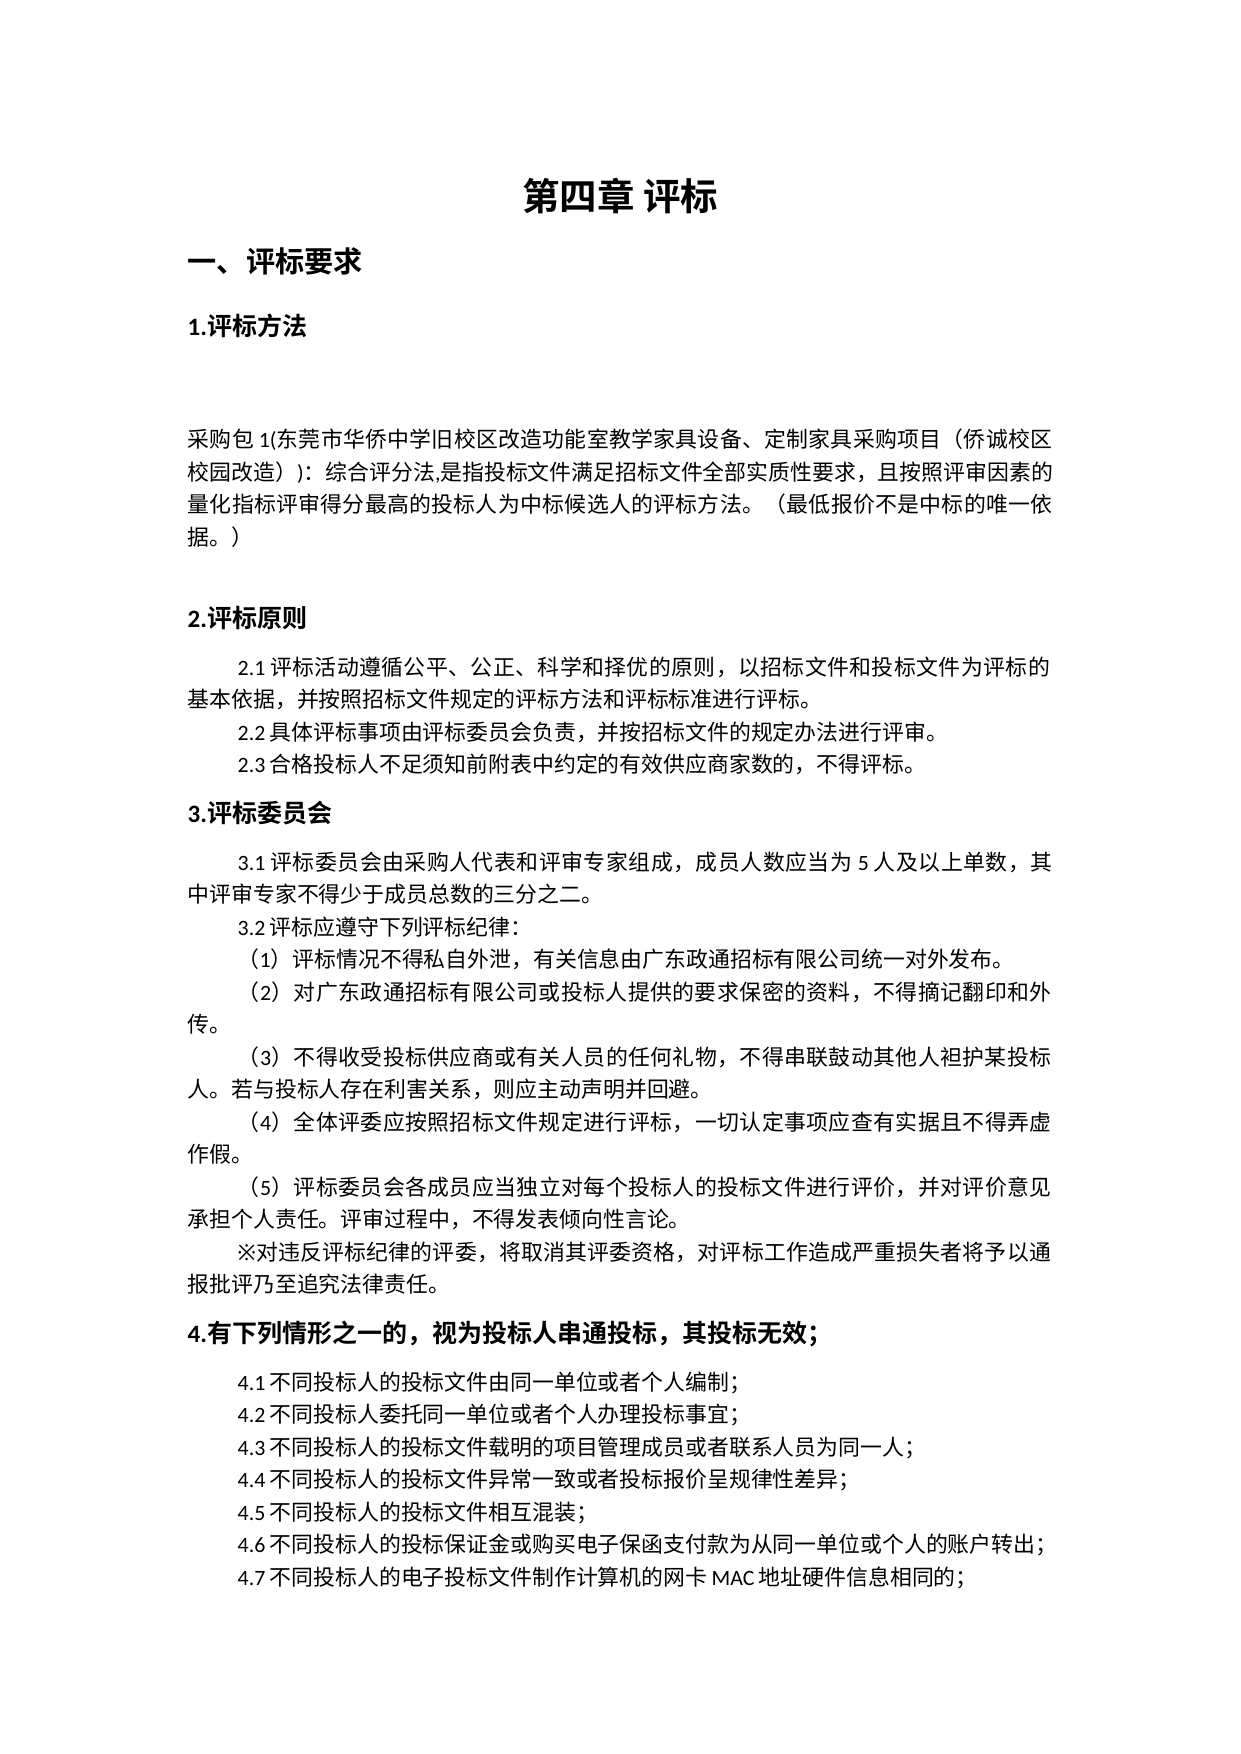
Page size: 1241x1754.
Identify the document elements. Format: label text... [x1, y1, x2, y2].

text 2.3合格投标人不足须知前附表中约定的有效供应商家数的，不得评标。 [187, 747, 1053, 779]
text 4.7不同投标人的电子投标文件制作计算机的网卡MAC地址硬件信息相同的； [187, 1559, 1053, 1592]
text 4.6不同投标人的投标保证金或购买电子保函支付款为从同一单位或个人的账户转出； [187, 1527, 1053, 1559]
text 一、评标要求 [187, 227, 1053, 292]
text 3.1评标委员会由采购人代表和评审专家组成，成员人数应当为5人及以上单数，其中评审专家不得少于成员总数的三分之二。 [187, 844, 1053, 909]
text （4）全体评委应按照招标文件规定进行评标，一切认定事项应查有实据且不得弄虚作假。 [187, 1104, 1053, 1169]
text ※对违反评标纪律的评委，将取消其评委资格，对评标工作造成严重损失者将予以通报批评乃至追究法律责任。 [187, 1234, 1053, 1299]
text 采购包1(东莞市华侨中学旧校区改造功能室教学家具设备、定制家具采购项目（侨诚校区校园改造）)：综合评分法,是指投标文件满足招标文件全部实质性要求，且按照评审因素的量化指标评审得分最高的投标人为中标候选人的评标方法。（最低报价不是中标的唯一依据。） [187, 422, 1053, 552]
text （3）不得收受投标供应商或有关人员的任何礼物，不得串联鼓动其他人袒护某投标人。若与投标人存在利害关系，则应主动声明并回避。 [187, 1039, 1053, 1104]
text 4.2不同投标人委托同一单位或者个人办理投标事宜； [187, 1397, 1053, 1429]
text 4.3不同投标人的投标文件载明的项目管理成员或者联系人员为同一人； [187, 1429, 1053, 1462]
text 4.4不同投标人的投标文件异常一致或者投标报价呈规律性差异； [187, 1462, 1053, 1494]
text 4.有下列情形之一的，视为投标人串通投标，其投标无效； [187, 1299, 1053, 1364]
text 2.1评标活动遵循公平、公正、科学和择优的原则，以招标文件和投标文件为评标的基本依据，并按照招标文件规定的评标方法和评标标准进行评标。 [187, 649, 1053, 714]
text 第四章 评标 [187, 162, 1053, 227]
text 3.2评标应遵守下列评标纪律： [187, 909, 1053, 942]
text 3.评标委员会 [187, 779, 1053, 844]
text 2.2具体评标事项由评标委员会负责，并按招标文件的规定办法进行评审。 [187, 714, 1053, 747]
text 1.评标方法 [187, 292, 1053, 357]
text 2.评标原则 [187, 584, 1053, 649]
text 4.1不同投标人的投标文件由同一单位或者个人编制； [187, 1364, 1053, 1397]
text 4.5不同投标人的投标文件相互混装； [187, 1494, 1053, 1527]
text （5）评标委员会各成员应当独立对每个投标人的投标文件进行评价，并对评价意见承担个人责任。评审过程中，不得发表倾向性言论。 [187, 1169, 1053, 1234]
text （2）对广东政通招标有限公司或投标人提供的要求保密的资料，不得摘记翻印和外传。 [187, 974, 1053, 1039]
text （1）评标情况不得私自外泄，有关信息由广东政通招标有限公司统一对外发布。 [187, 942, 1053, 974]
